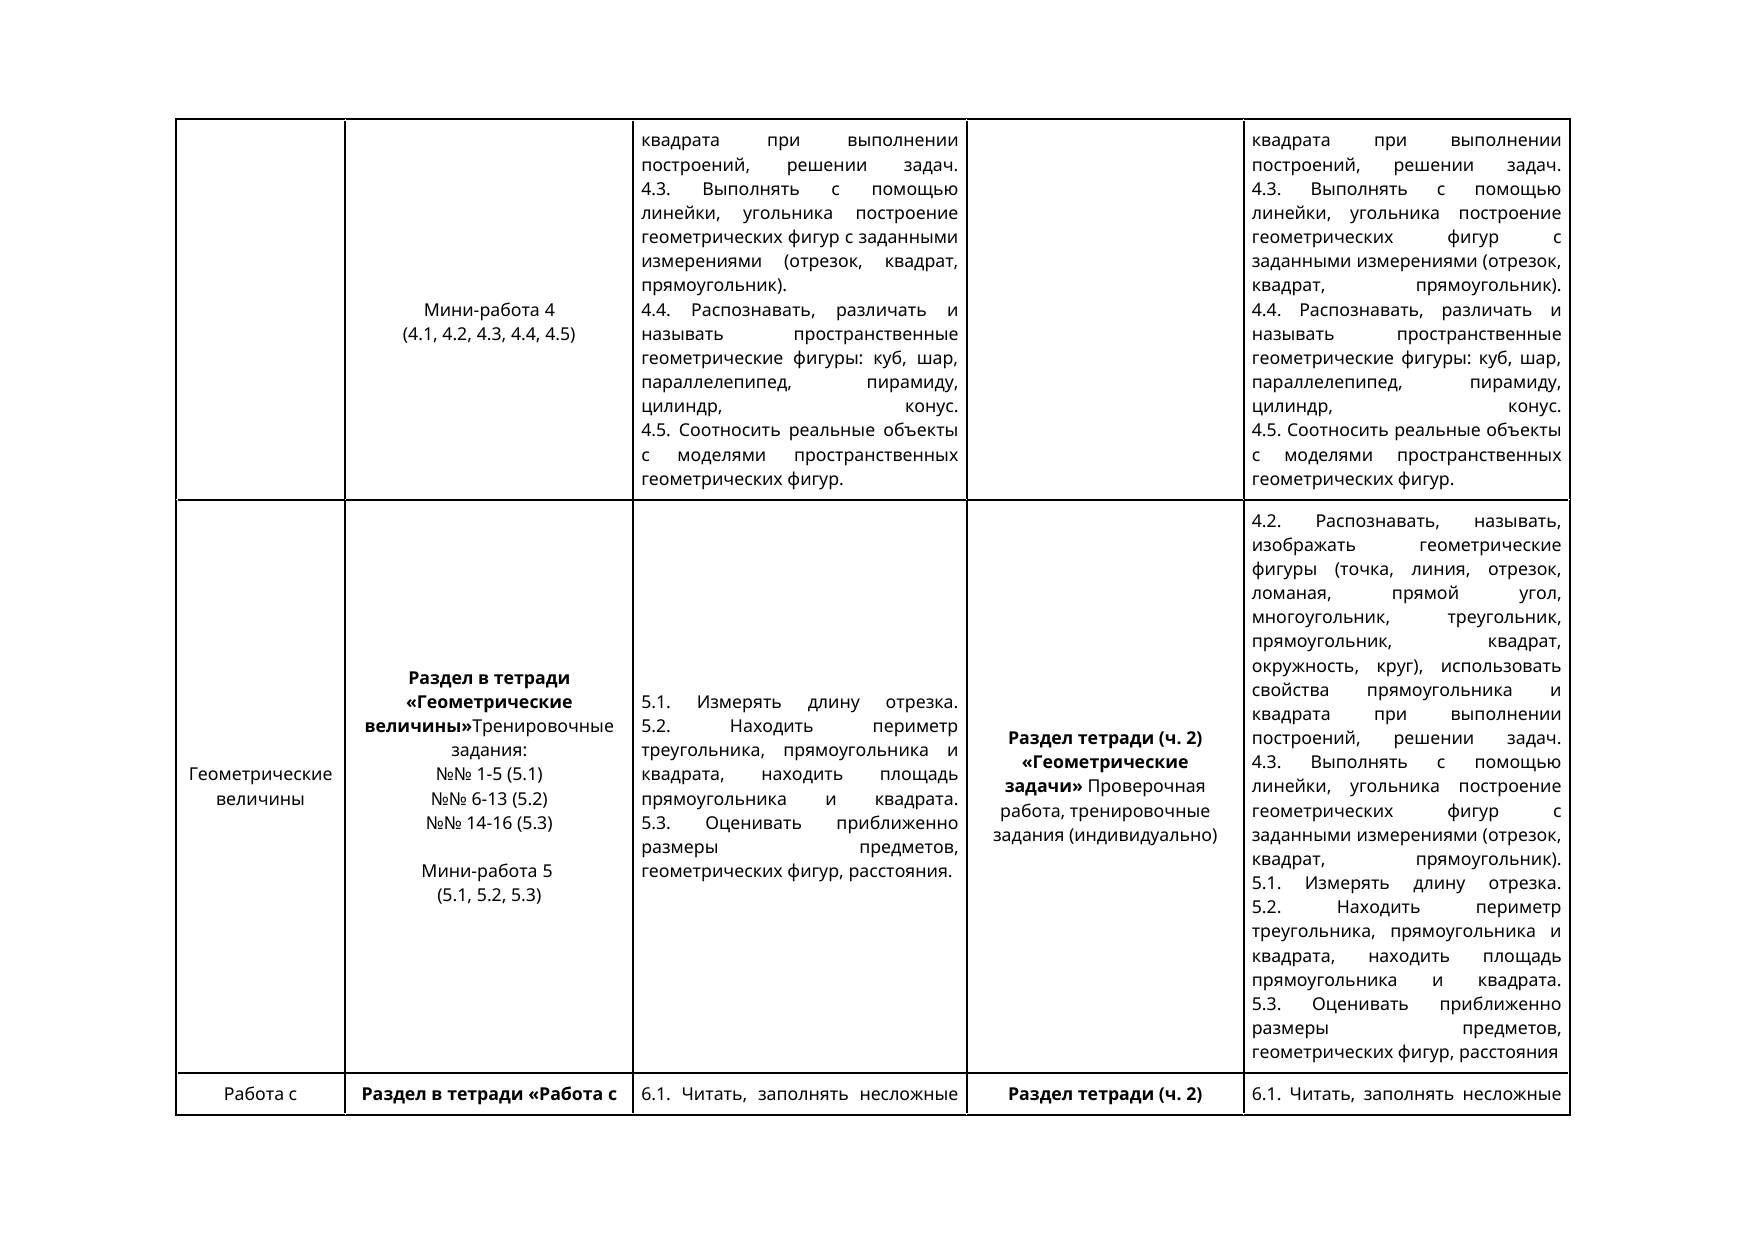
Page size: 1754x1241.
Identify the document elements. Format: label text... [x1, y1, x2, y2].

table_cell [634, 120, 966, 498]
table_cell Раздел в тетради «Геометрические величины»Тренировочные задания: №№ 1-5 (5.1) №№ 6-13 (5.2) №№ 14-16 (5.3) Мини-работа 5 (5.1, 5.2, 5.3) [346, 501, 632, 1072]
table_cell Геометрические величины [177, 501, 344, 1072]
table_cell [177, 120, 344, 498]
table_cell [345, 1074, 633, 1114]
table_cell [1245, 120, 1569, 498]
table_cell 4.2. Распознавать, называть, изображать геометрические фигуры (точка, линия, отрезок, ломаная, прямой угол, многоугольник, треугольник, прямоугольник, квадрат, окружность, круг), использовать свойства прямоугольника и квадрата при выполнении построений, решении задач. 4.3. Выполнять с помощью линейки, угольника построение геометрических фигур с заданными измерениями (отрезок, квадрат, прямоугольник). 5.1. Измерять длину отрезка. 5.2. Находить периметр треугольника, прямоугольника и квадрата, находить площадь прямоугольника и квадрата. 5.3. Оценивать приближенно размеры предметов, геометрических фигур, расстояния [1245, 499, 1569, 1072]
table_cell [967, 1074, 1243, 1114]
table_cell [968, 120, 1243, 498]
table_cell 5.1. Измерять длину отрезка. 5.2. Находить периметр треугольника, прямоугольника и квадрата, находить площадь прямоугольника и квадрата. 5.3. Оценивать приближенно размеры предметов, геометрических фигур, расстояния. [634, 501, 966, 1072]
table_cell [633, 1074, 967, 1114]
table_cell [177, 1074, 345, 1114]
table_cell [346, 120, 632, 498]
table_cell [1244, 1072, 1569, 1114]
table_cell Раздел тетради (ч. 2) «Геометрические задачи» Проверочная работа, тренировочные задания (индивидуально) [968, 501, 1243, 1072]
